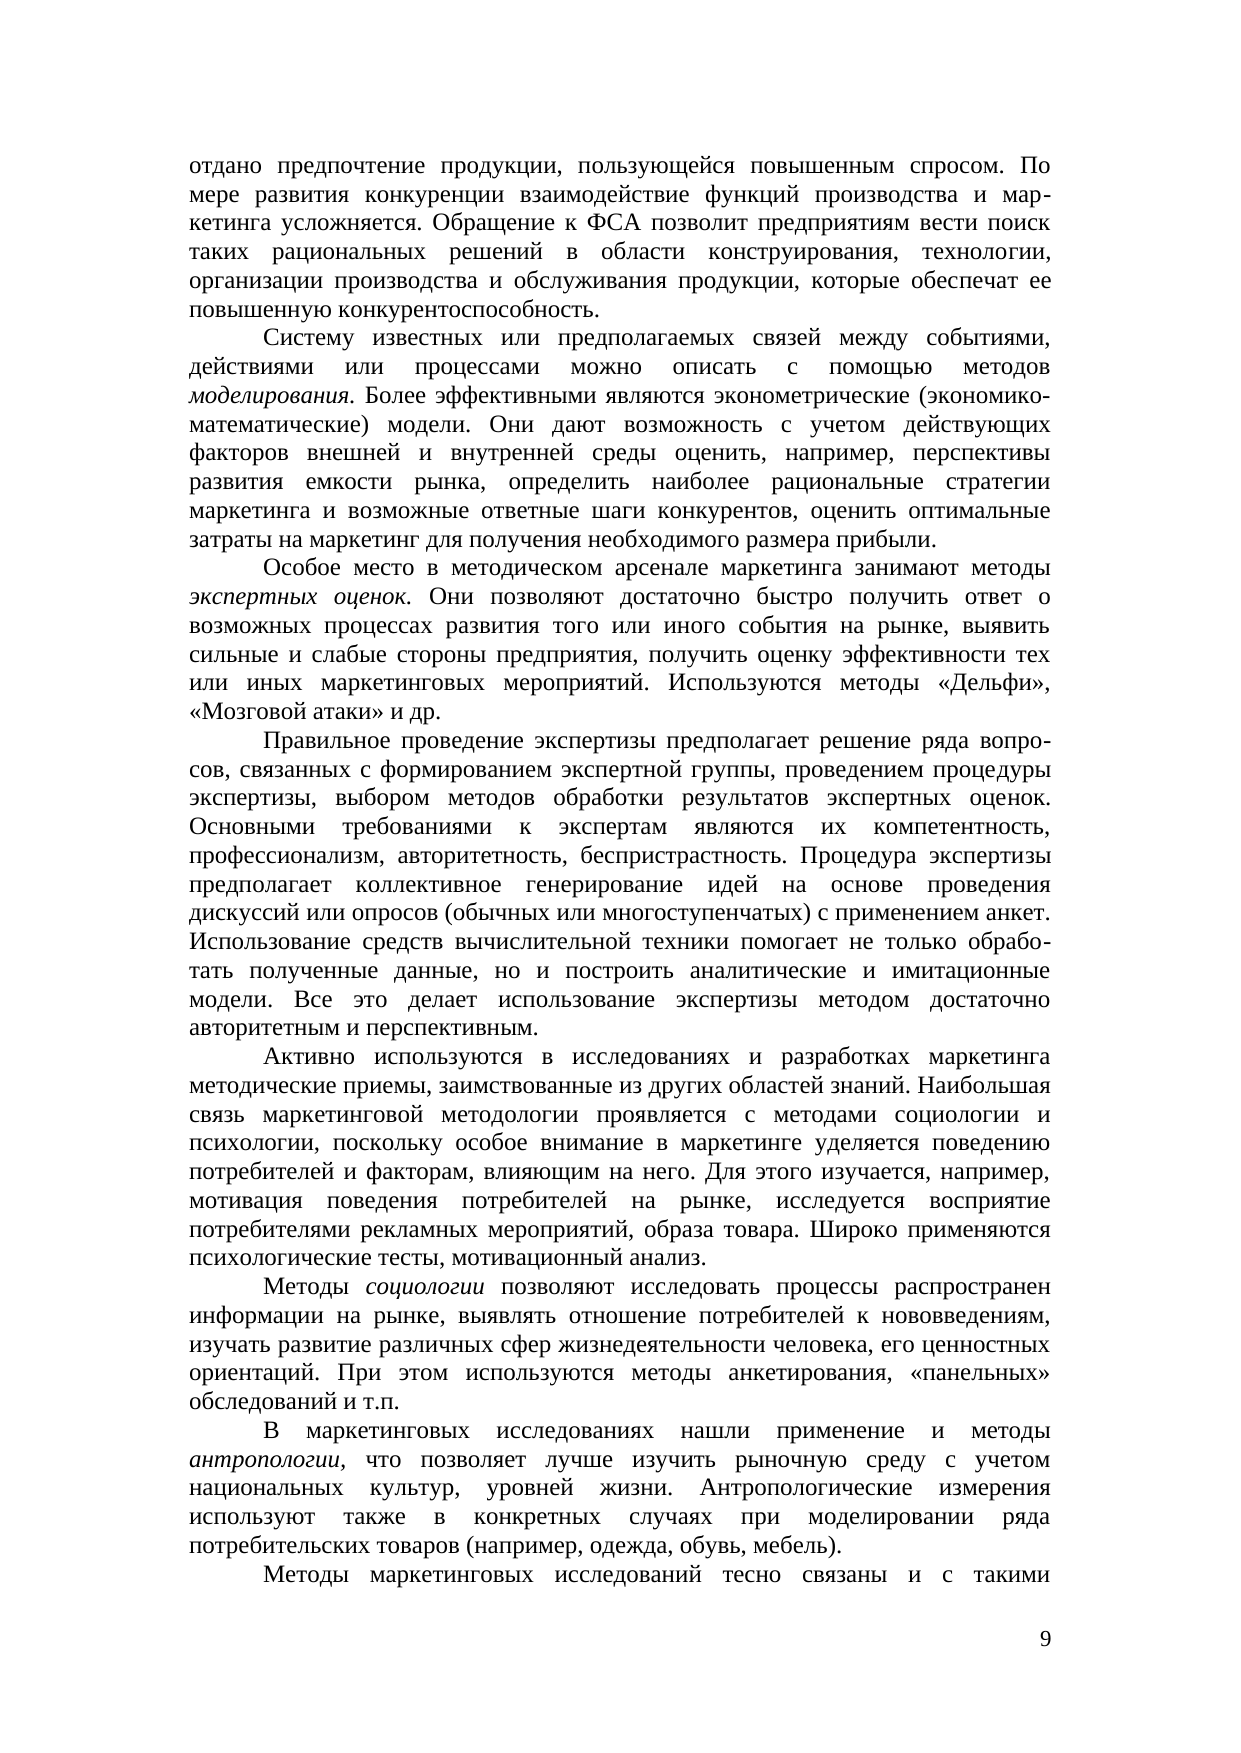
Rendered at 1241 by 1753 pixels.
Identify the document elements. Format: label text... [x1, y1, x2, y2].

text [189, 1559, 1051, 1587]
text Особое место в методическом арсенале маркетинга занимают методы экспертных оценок. Они позволяют достаточно быстро получить ответ о возможных процессах развития того или иного события на рынке, выявить сильные и слабые стороны предприятия, получить оценку эффективности тех или иных маркетинговых мероприятий. Используются методы «Дельфи», «Мозговой атаки» и др. [189, 552, 1051, 725]
text В маркетинговых исследованиях нашли применение и методы антропологии, что позволяет лучше изучить рыночную среду с учетом национальных культур, уровней жизни. Антропологические измерения используют также в конкретных случаях при моделировании ряда потребительских товаров (например, одежда, обувь, мебель). [189, 1415, 1051, 1559]
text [189, 150, 1051, 322]
text Методы социологии позволяют исследовать процессы распространен информации на рынке, выявлять отношение потребителей к нововведениям, изучать развитие различных сфер жизнедеятельности человека, его ценностных ориентаций. При этом используются методы анкетирования, «панельных» обследований и т.п. [189, 1271, 1051, 1415]
text Активно используются в исследованиях и разработках маркетинга методические приемы, заимствованные из других областей знаний. Наибольшая связь маркетинговой методологии проявляется с методами социологии и психологии, поскольку особое внимание в маркетинге уделяется поведению потребителей и факторам, влияющим на него. Для этого изучается, например, мотивация поведения потребителей на рынке, исследуется восприятие потребителями рекламных мероприятий, образа товара. Широко применяются психологические тесты, мотивационный анализ. [189, 1041, 1051, 1271]
text Систему известных или предполагаемых связей между событиями, действиями или процессами можно описать с помощью методов моделирования. Более эффективными являются эконометрические (экономико-математические) модели. Они дают возможность с учетом действующих факторов внешней и внутренней среды оценить, например, перспективы развития емкости рынка, определить наиболее рациональные стратегии маркетинга и возможные ответные шаги конкурентов, оценить оптимальные затраты на маркетинг для получения необходимого размера прибыли. [189, 322, 1051, 552]
text Правильное проведение экспертизы предполагает решение ряда вопросов, связанных с формированием экспертной группы, проведением процедуры экспертизы, выбором методов обработки результатов экспертных оценок. Основными требованиями к экспертам являются их компетентность, профессионализм, авторитетность, беспристрастность. Процедура экспертизы предполагает коллективное генерирование идей на основе проведения дискуссий или опросов (обычных или многоступенчатых) с применением анкет. Использование средств вычислительной техники помогает не только обработать полученные данные, но и построить аналитические и имитационные модели. Все это делает использование экспертизы методом достаточно авторитетным и перспективным. [189, 725, 1051, 1041]
